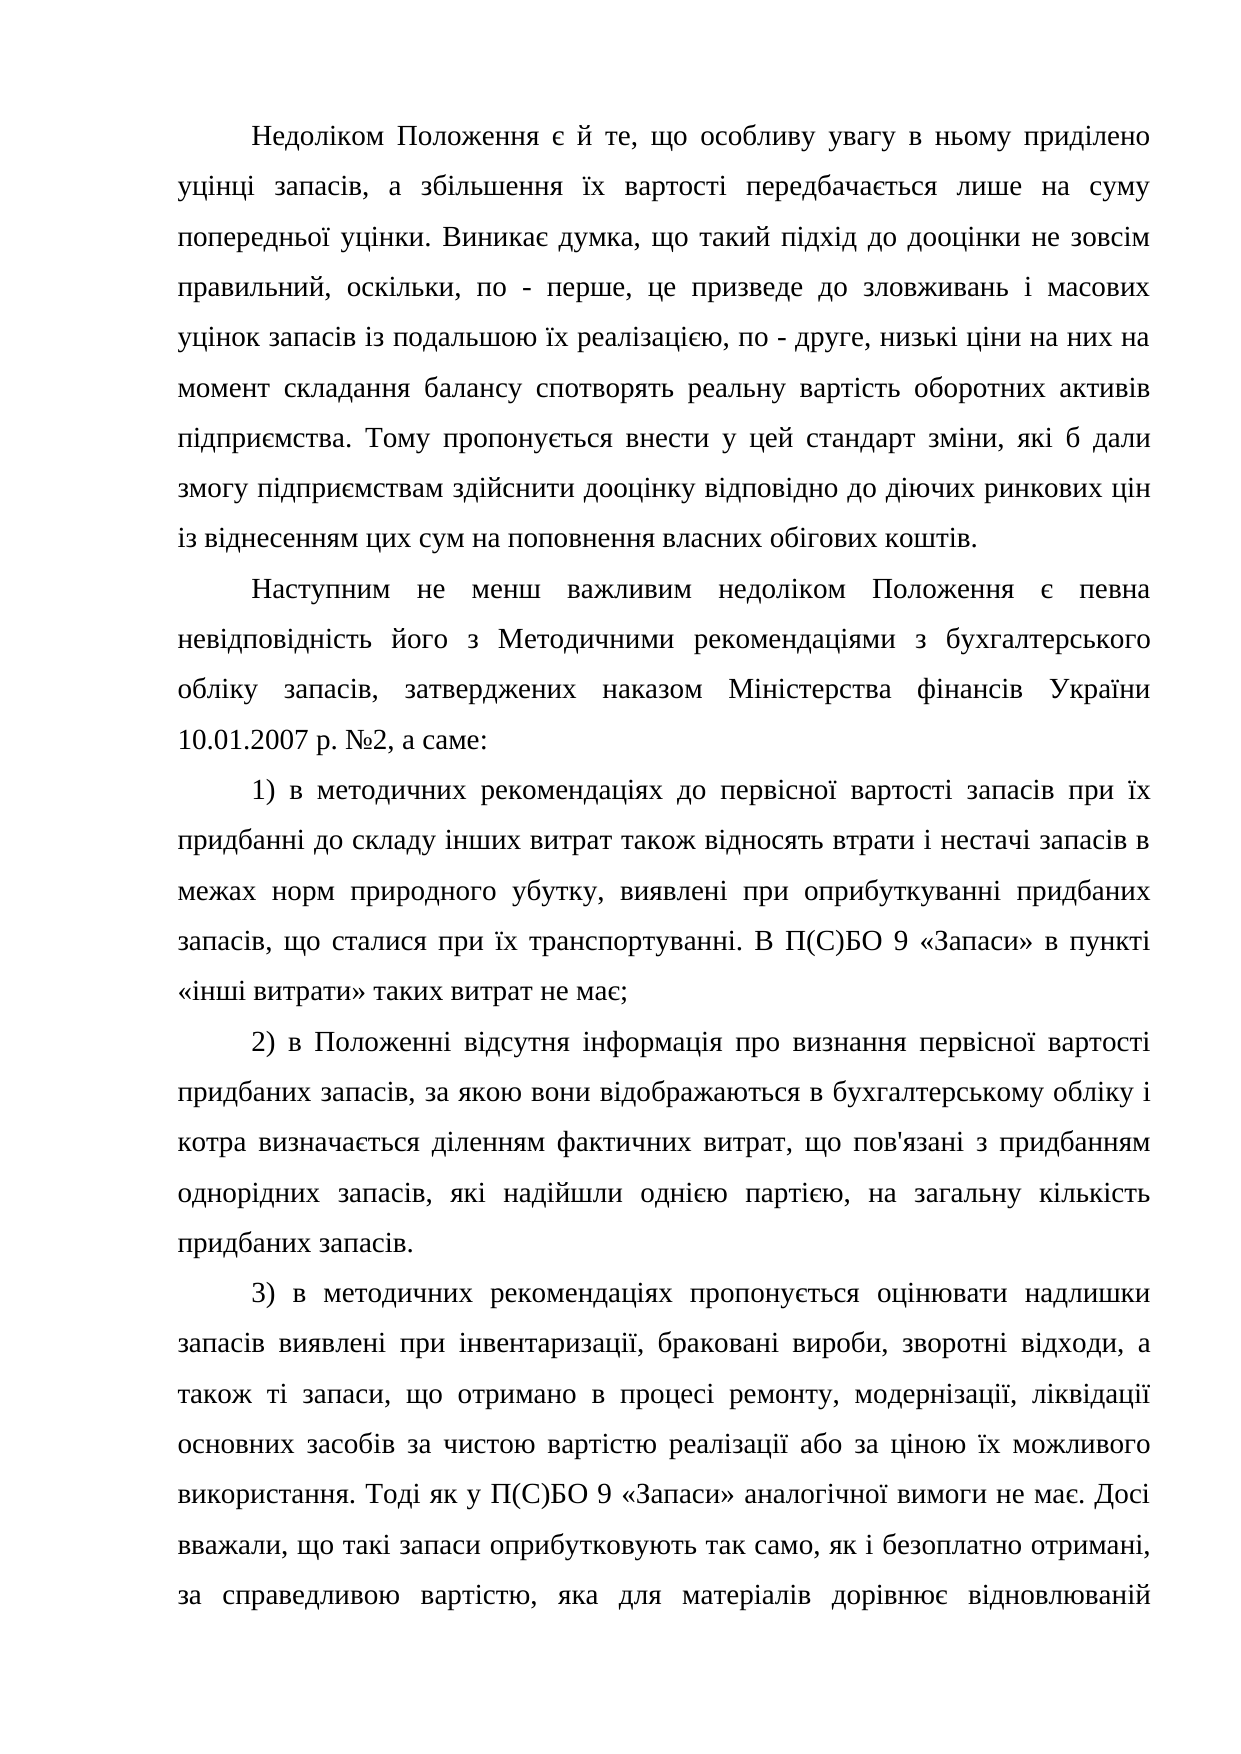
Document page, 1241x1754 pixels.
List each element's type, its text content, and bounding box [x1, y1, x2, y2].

text Наступним не менш важливим недоліком Положення є певна невідповідність його з Методичними рекомендаціями з бухгалтерського обліку запасів, затверджених наказом Міністерства фінансів України 10.01.2007 р. №2, а саме: [177, 571, 1152, 755]
text 2) в Положенні відсутня інформація про визнання первісної вартості придбаних запасів, за якою вони відображаються в бухгалтерському обліку і котра визначається діленням фактичних витрат, що пов'язані з придбанням однорідних запасів, які надійшли однією партією, на загальну кількість придбаних запасів. [177, 1024, 1152, 1258]
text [177, 1275, 1152, 1611]
text 1) в методичних рекомендаціях до первісної вартості запасів при їх придбанні до складу інших витрат також відносять втрати і нестачі запасів в межах норм природного убутку, виявлені при оприбуткуванні придбаних запасів, що сталися при їх транспортуванні. В П(С)БО 9 «Запаси» в пункті «інші витрати» таких витрат не має; [177, 772, 1152, 1007]
text Недоліком Положення є й те, що особливу увагу в ньому приділено уцінці запасів, а збільшення їх вартості передбачається лише на суму попередньої уцінки. Виникає думка, що такий підхід до дооцінки не зовсім правильний, оскільки, по - перше, це призведе до зловживань і масових уцінок запасів із подальшою їх реалізацією, по - друге, низькі ціни на них на момент складання балансу спотворять реальну вартість оборотних активів підприємства. Тому пропонується внести у цей стандарт зміни, які б дали змогу підприємствам здійснити дооцінку відповідно до діючих ринкових цін із віднесенням цих сум на поповнення власних обігових коштів. [177, 118, 1152, 554]
